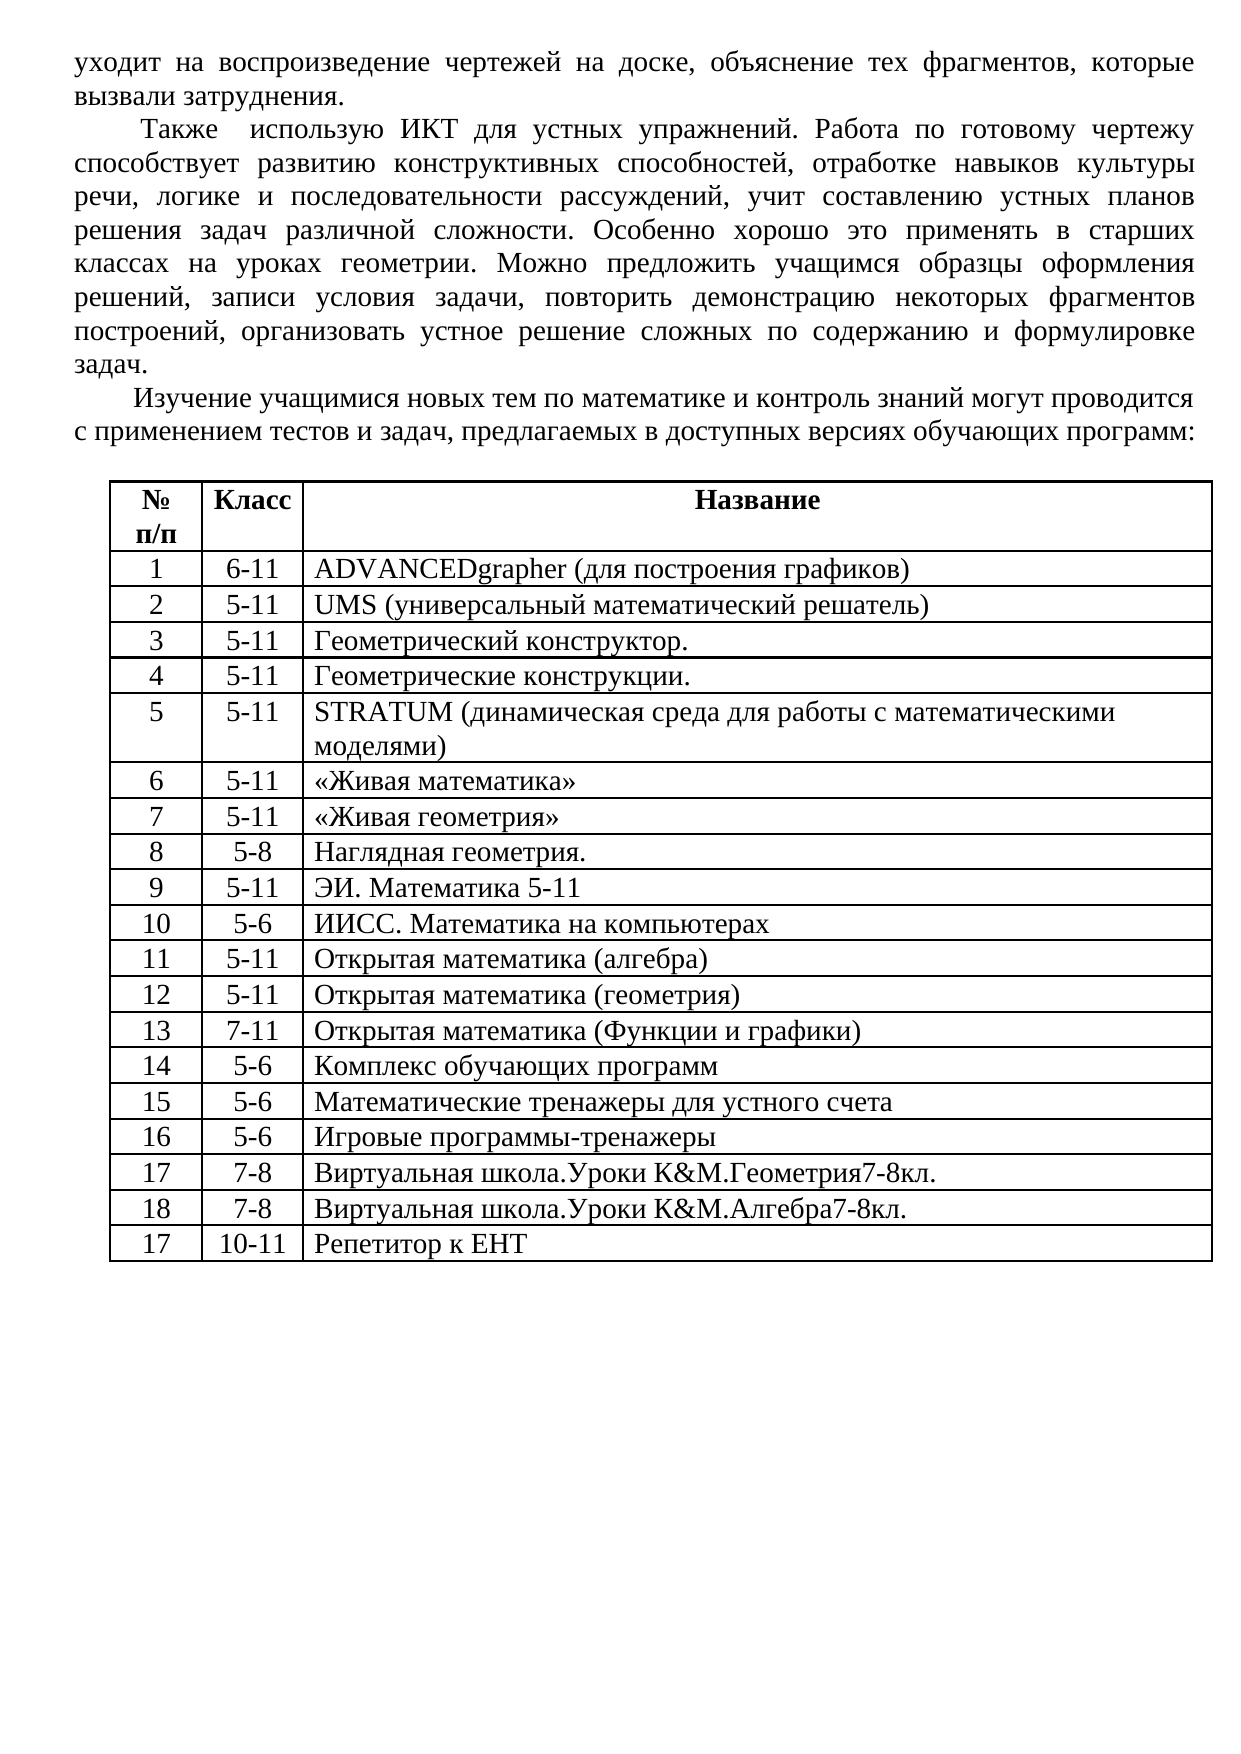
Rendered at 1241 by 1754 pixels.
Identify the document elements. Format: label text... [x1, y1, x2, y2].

table_cell Открытая математика (алгебра) [304, 941, 1211, 975]
table_cell Математические тренажеры для устного счета [304, 1084, 1211, 1117]
table_cell 5-11 [203, 659, 302, 692]
table_cell 12 [111, 977, 201, 1011]
text Изучение учащимися новых тем по математике и контроль знаний могут проводится с применением тестов и задач, предлагаемых в доступных версиях обучающих программ: [74, 380, 1196, 447]
table_cell 4 [111, 659, 201, 692]
table_cell 15 [111, 1084, 201, 1117]
table_cell 5-11 [203, 799, 302, 832]
table_cell «Живая геометрия» [304, 799, 1211, 832]
table_cell 8 [111, 835, 201, 868]
table_header Название [304, 483, 1211, 549]
table_cell Наглядная геометрия. [304, 835, 1211, 868]
table_cell Игровые программы-тренажеры [304, 1120, 1211, 1153]
table_cell 5 [111, 694, 201, 761]
table_cell Комплекс обучающих программ [304, 1048, 1211, 1082]
table_header Класс [203, 483, 302, 549]
table_cell 5-11 [203, 941, 302, 975]
table_cell 17 [111, 1155, 201, 1189]
table_cell 5-6 [203, 906, 302, 939]
table_cell 3 [111, 623, 201, 656]
table_cell 14 [111, 1048, 201, 1082]
table_cell 5-11 [203, 694, 302, 761]
table_cell 18 [111, 1191, 201, 1224]
table_cell Геометрический конструктор. [304, 623, 1211, 656]
table_cell 2 [111, 587, 201, 621]
table_cell 7 [111, 799, 201, 832]
table_cell 10-11 [203, 1226, 302, 1260]
table_cell 5-11 [203, 977, 302, 1011]
table_cell 16 [111, 1120, 201, 1153]
table_cell 7-8 [203, 1155, 302, 1189]
table_cell Виртуальная школа.Уроки К&M.Геометрия7-8кл. [304, 1155, 1211, 1189]
table_cell STRATUM (динамическая среда для работы с математическими моделями) [304, 694, 1211, 761]
table_cell 6 [111, 763, 201, 797]
table_header № п/п [111, 483, 201, 549]
table_cell Открытая математика (геометрия) [304, 977, 1211, 1011]
table_cell 6-11 [203, 552, 302, 585]
table_cell 7-8 [203, 1191, 302, 1224]
table_cell ИИСС. Математика на компьютерах [304, 906, 1211, 939]
table_cell 11 [111, 941, 201, 975]
table_cell 5-11 [203, 870, 302, 904]
table_cell 5-11 [203, 587, 302, 621]
table_cell 5-11 [203, 763, 302, 797]
table_cell ADVANCEDgrapher (для построения графиков) [304, 552, 1211, 585]
table_cell 5-6 [203, 1084, 302, 1117]
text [74, 44, 1196, 111]
table_cell 9 [111, 870, 201, 904]
table_cell «Живая математика» [304, 763, 1211, 797]
table_cell 5-6 [203, 1048, 302, 1082]
table_cell 7-11 [203, 1013, 302, 1046]
table_cell Репетитор к ЕНТ [304, 1226, 1211, 1260]
table_cell 5-8 [203, 835, 302, 868]
table_cell Открытая математика (Функции и графики) [304, 1013, 1211, 1046]
table_cell 17 [111, 1226, 201, 1260]
table_cell 10 [111, 906, 201, 939]
table_cell UMS (универсальный математический решатель) [304, 587, 1211, 621]
table_cell 5-11 [203, 623, 302, 656]
table_cell 1 [111, 552, 201, 585]
table_cell ЭИ. Математика 5-11 [304, 870, 1211, 904]
table_cell 13 [111, 1013, 201, 1046]
text Также использую ИКТ для устных упражнений. Работа по готовому чертежу способствует развитию конструктивных способностей, отработке навыков культуры речи, логике и последовательности рассуждений, учит составлению устных планов решения задач различной сложности. Особенно хорошо это применять в старших классах на уроках геометрии. Можно предложить учащимся образцы оформления решений, записи условия задачи, повторить демонстрацию некоторых фрагментов построений, организовать устное решение сложных по содержанию и формулировке задач. [74, 111, 1196, 380]
table_cell Виртуальная школа.Уроки К&M.Алгебра7-8кл. [304, 1191, 1211, 1224]
table_cell Геометрические конструкции. [304, 659, 1211, 692]
table_cell 5-6 [203, 1120, 302, 1153]
